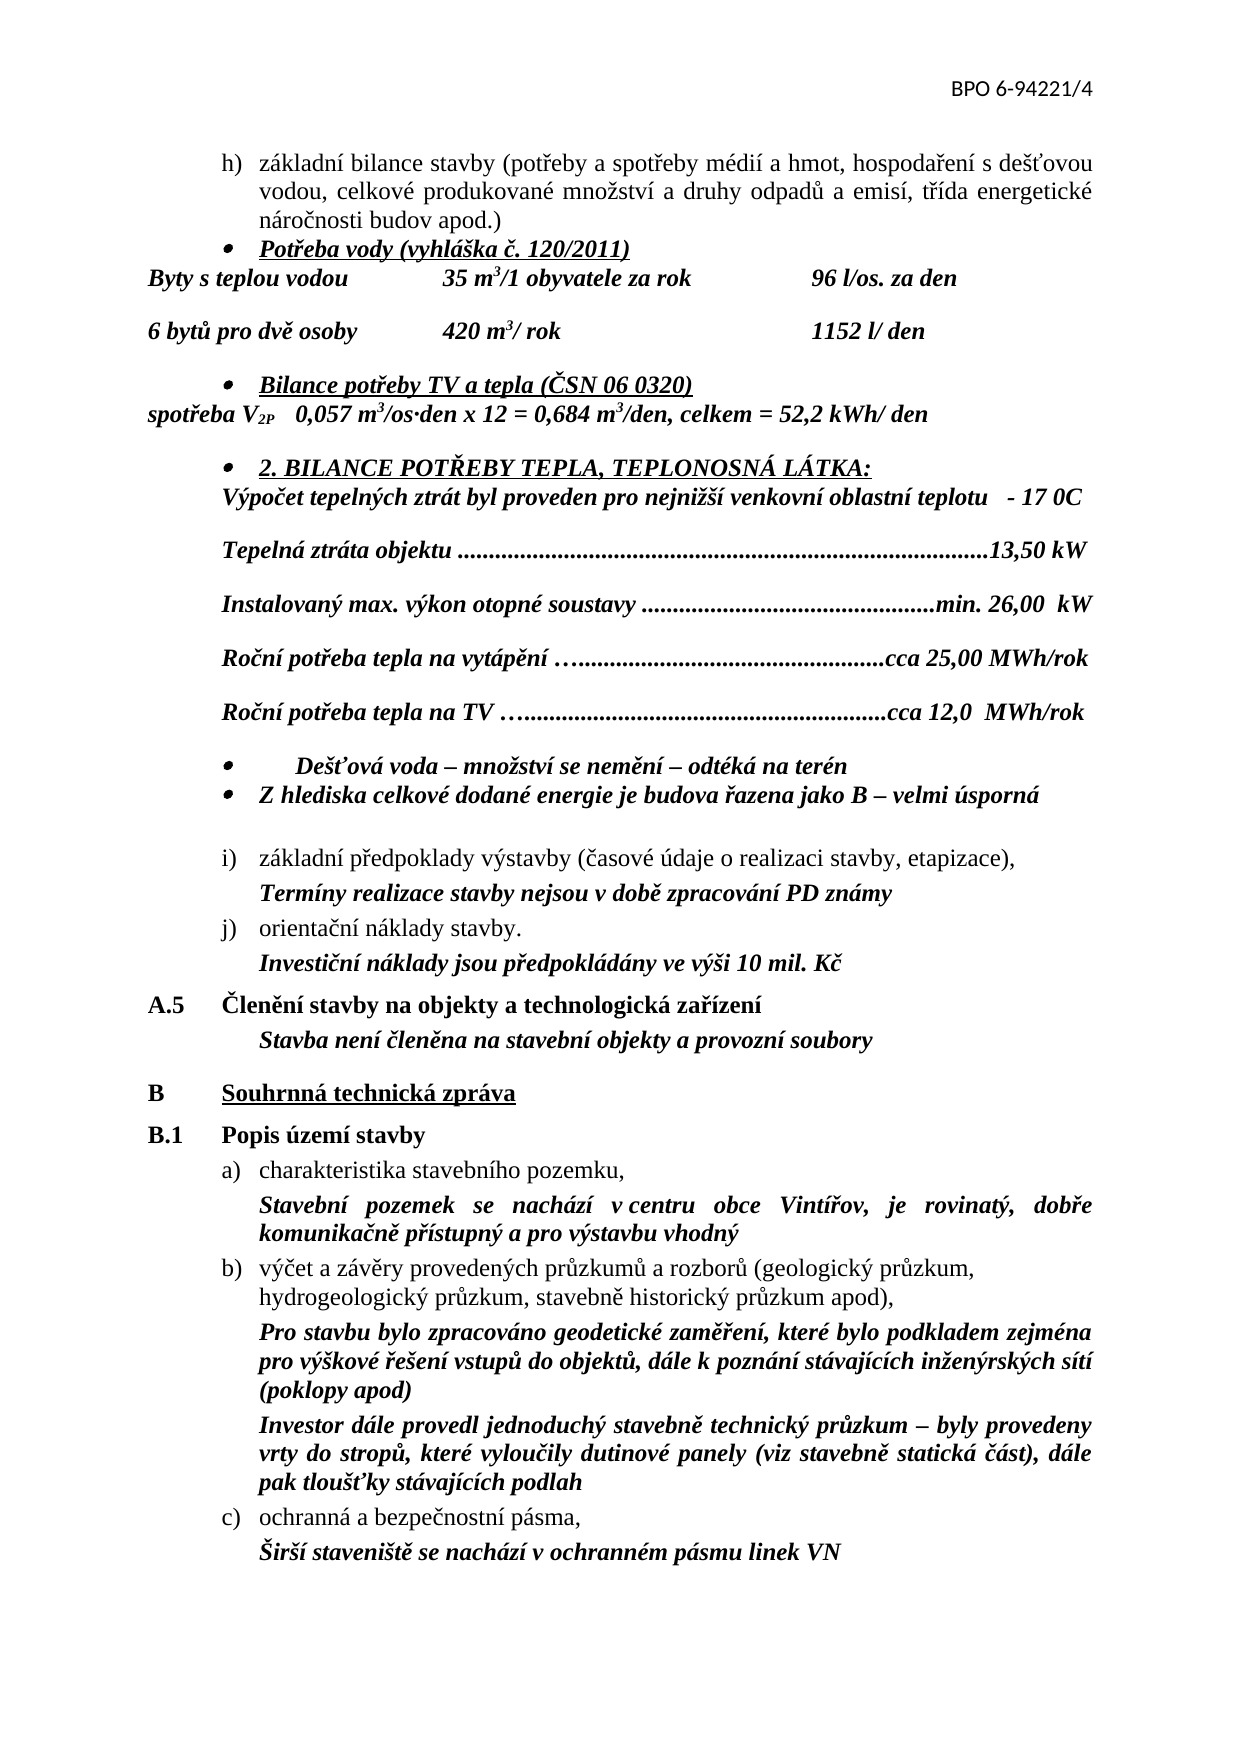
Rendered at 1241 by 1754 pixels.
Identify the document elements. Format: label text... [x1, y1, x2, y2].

list Z hlediska celkové dodané energie je budova řazena jako B – velmi úsporná [221, 780, 1093, 808]
text Instalovaný max. výkon otopné soustavy ...............................................min. 26,00 kW [148, 589, 1093, 618]
text Tepelná ztráta objektu .....................................................................................13,50 kW [148, 536, 1093, 564]
text Širší staveniště se nachází v ochranném pásmu linek VN [259, 1537, 1093, 1566]
text Investiční náklady jsou předpokládány ve výši 10 mil. Kč [259, 948, 1093, 977]
list ochranná a bezpečnostní pásma, [221, 1502, 1093, 1531]
text Stavební pozemek se nachází v centru obce Vintířov, je rovinatý, dobře komunikačně přístupný a pro výstavbu vhodný [259, 1190, 1093, 1247]
text spotřeba V2P 0,057 m3/os∙den x 12 = 0,684 m3/den, celkem = 52,2 kWh/ den [148, 399, 1093, 428]
list charakteristika stavebního pozemku, [221, 1155, 1093, 1183]
text 6 bytů pro dvě osoby 420 m3/ rok 1152 l/ den [148, 316, 1093, 345]
text Pro stavbu bylo zpracováno geodetické zaměření, které bylo podkladem zejména pro výškové řešení vstupů do objektů, dále k poznání stávajících inženýrských sítí (poklopy apod) [259, 1317, 1093, 1403]
list základní bilance stavby (potřeby a spotřeby médií a hmot, hospodaření s dešťovou vodou, celkové produkované množství a druhy odpadů a emisí, třída energetické náročnosti budov apod.) [221, 148, 1093, 234]
list orientační náklady stavby. [221, 913, 1093, 942]
text A.5 Členění stavby na objekty a technologická zařízení [148, 990, 1093, 1018]
list Bilance potřeby TV a tepla (ČSN 06 0320) [221, 370, 1093, 399]
text B.1 Popis území stavby [148, 1120, 1093, 1148]
text Stavba není členěna na stavební objekty a provozní soubory [259, 1025, 1093, 1053]
list Dešťová voda – množství se nemění – odtéká na terén [221, 751, 1093, 780]
text Investor dále provedl jednoduchý stavebně technický průzkum – byly provedeny vrty do stropů, které vyloučily dutinové panely (viz stavebně statická část), dále pak tloušťky stávajících podlah [259, 1410, 1093, 1496]
list výčet a závěry provedených průzkumů a rozborů (geologický průzkum, hydrogeologický průzkum, stavebně historický průzkum apod), [221, 1253, 1093, 1311]
text B Souhrnná technická zpráva [148, 1078, 1093, 1107]
text Roční potřeba tepla na TV …..........................................................cca 12,0 MWh/rok [148, 697, 1093, 726]
list základní předpoklady výstavby (časové údaje o realizaci stavby, etapizace), [221, 843, 1093, 872]
list 2. BILANCE POTŘEBY TEPLA, TEPLONOSNÁ LÁTKA: [221, 453, 1093, 482]
text Byty s teplou vodou 35 m3/1 obyvatele za rok 96 l/os. za den [148, 263, 1093, 291]
text Termíny realizace stavby nejsou v době zpracování PD známy [259, 878, 1093, 907]
text Roční potřeba tepla na vytápění ….................................................cca 25,00 MWh/rok [148, 643, 1093, 672]
list Potřeba vody (vyhláška č. 120/2011) [221, 234, 1093, 263]
text Výpočet tepelných ztrát byl proveden pro nejnižší venkovní oblastní teplotu - 17 0C [148, 482, 1093, 510]
